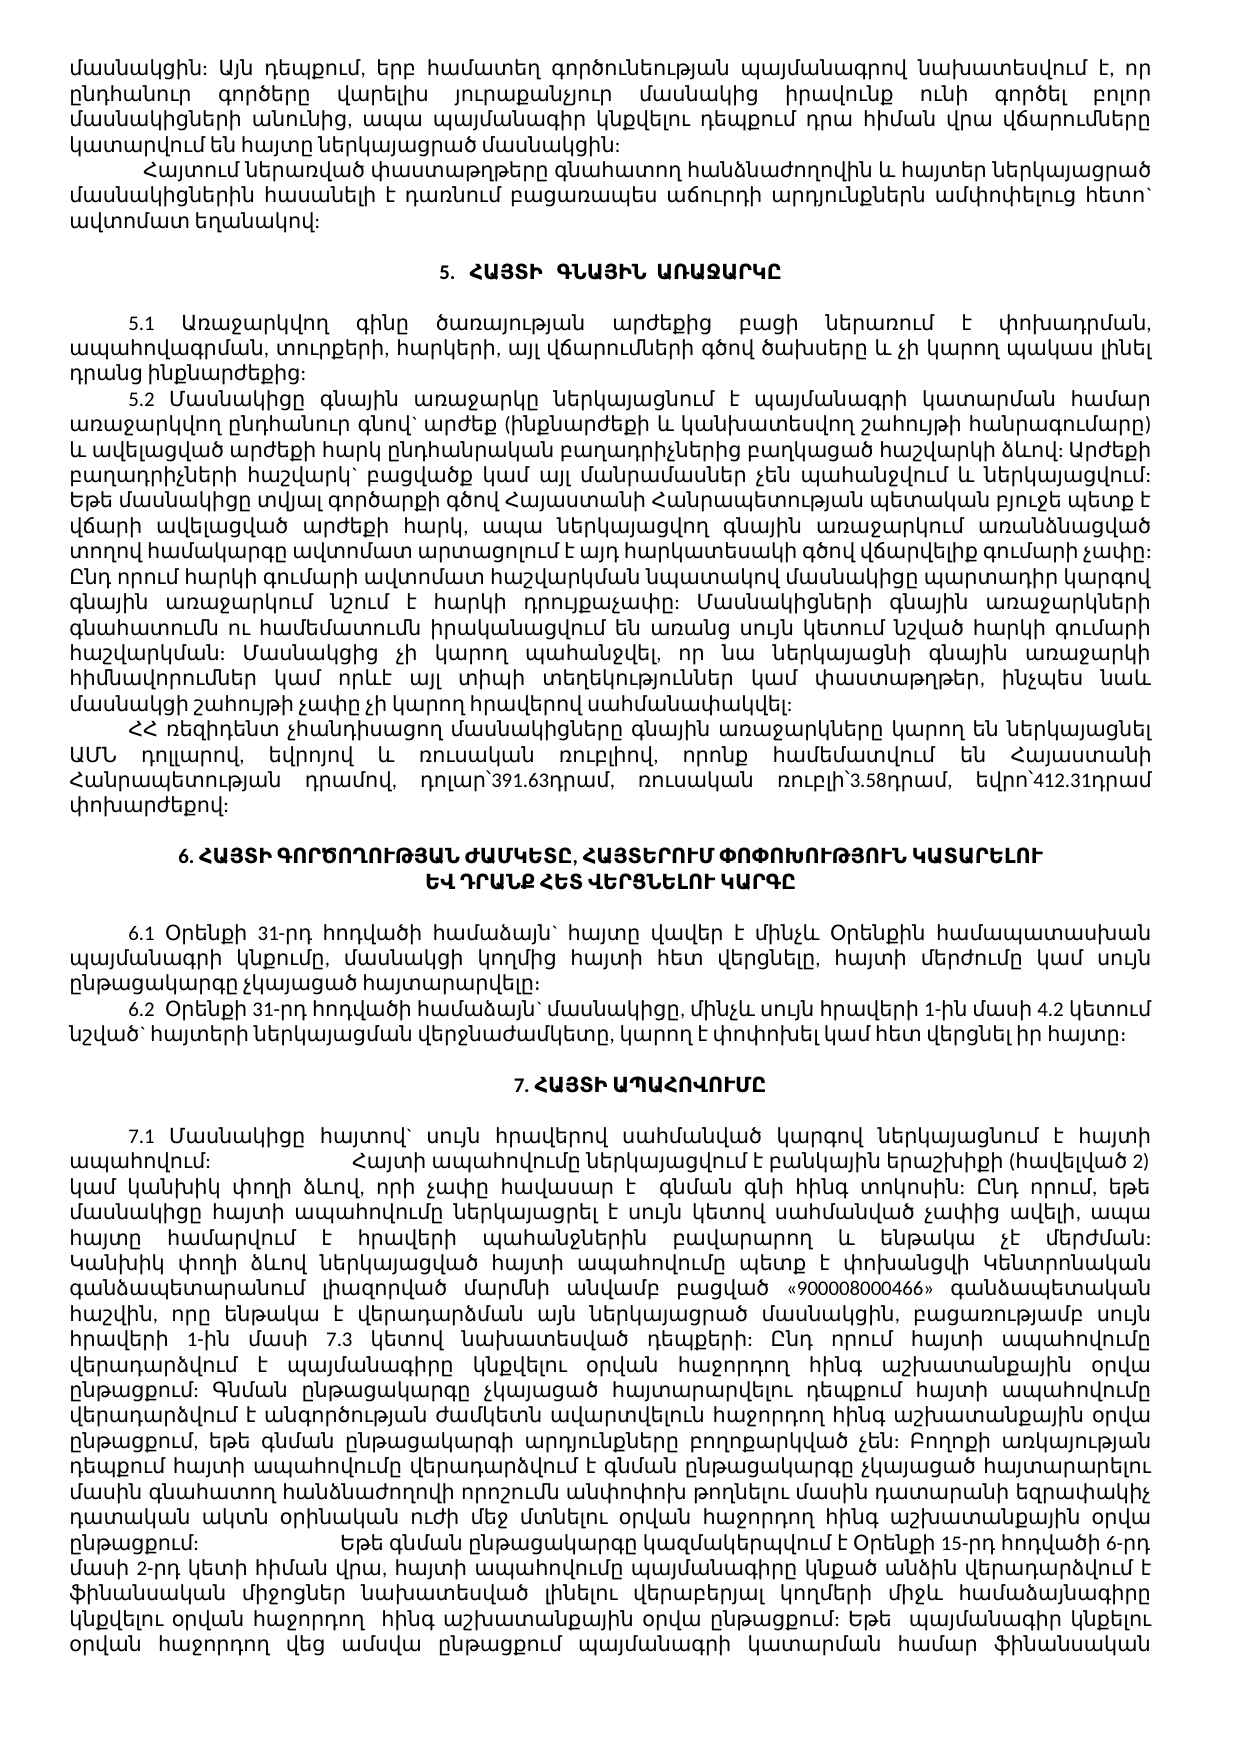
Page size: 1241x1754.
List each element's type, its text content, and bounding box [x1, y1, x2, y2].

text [69, 1123, 1152, 1657]
text 5. ՀԱՅՏԻ ԳՆԱՅԻՆ ԱՌԱՋԱՐԿԸ [69, 259, 1152, 284]
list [69, 56, 1152, 157]
text ԵՎ ԴՐԱՆՔ ՀԵՏ ՎԵՐՑՆԵԼՈՒ ԿԱՐԳԸ [69, 869, 1152, 894]
text 6.2 Օրենքի 31-րդ հոդվածի համաձայն` մասնակիցը, մինչև սույն հրավերի 1-ին մասի 4.2 կետում նշված` հայտերի ներկայացման վերջնաժամկետը, կարող է փոփոխել կամ հետ վերցնել իր հայտը։ [69, 996, 1152, 1047]
text 7. ՀԱՅՏԻ ԱՊԱՀՈՎՈՒՄԸ [69, 1072, 1152, 1098]
text 5.1 Առաջարկվող գինը ծառայության արժեքից բացի ներառում է փոխադրման, ապահովագրման, տուրքերի, հարկերի, այլ վճարումների գծով ծախսերը և չի կարող պակաս լինել դրանց ինքնարժեքից: [69, 310, 1152, 386]
text Հայտում ներառված փաստաթղթերը գնահատող հանձնաժողովին և հայտեր ներկայացրած մասնակիցներին հասանելի է դառնում բացառապես աճուրդի արդյունքներն ամփոփելուց հետո` ավտոմատ եղանակով: [69, 157, 1152, 233]
text 6.1 Օրենքի 31-րդ հոդվածի համաձայն` հայտը վավեր է մինչև Օրենքին համապատասխան պայմանագրի կնքումը, մասնակցի կողմից հայտի հետ վերցնելը, հայտի մերժումը կամ սույն ընթացակարգը չկայացած հայտարարվելը։ [69, 920, 1152, 996]
text 5.2 Մասնակիցը գնային առաջարկը ներկայացնում է պայմանագրի կատարման համար առաջարկվող ընդհանուր գնով` արժեք (ինքնարժեքի և կանխատեսվող շահույթի հանրագումարը) և ավելացված արժեքի հարկ ընդհանրական բաղադրիչներից բաղկացած հաշվարկի ձևով: Արժեքի բաղադրիչների հաշվարկ` բացվածք կամ այլ մանրամասներ չեն պահանջվում և ներկայացվում: Եթե մասնակիցը տվյալ գործարքի գծով Հայաստանի Հանրապետության պետական բյուջե պետք է վճարի ավելացված արժեքի հարկ, ապա ներկայացվող գնային առաջարկում առանձնացված տողով համակարգը ավտոմատ արտացոլում է այդ հարկատեսակի գծով վճարվելիք գումարի չափը: Ընդ որում հարկի գումարի ավտոմատ հաշվարկման նպատակով մասնակիցը պարտադիր կարգով գնային առաջարկում նշում է հարկի դրույքաչափը: Մասնակիցների գնային առաջարկների գնահատումն ու համեմատումն իրականացվում են առանց սույն կետում նշված հարկի գումարի հաշվարկման: Մասնակցից չի կարող պահանջվել, որ նա ներկայացնի գնային առաջարկի հիմնավորումներ կամ որևէ այլ տիպի տեղեկություններ կամ փաստաթղթեր, ինչպես նաև մասնակցի շահույթի չափը չի կարող հրավերով սահմանափակվել: [69, 386, 1152, 716]
text 6. ՀԱՅՏԻ ԳՈՐԾՈՂՈՒԹՅԱՆ ԺԱՄԿԵՏԸ, ՀԱՅՏԵՐՈՒՄ ՓՈՓՈԽՈՒԹՅՈՒՆ ԿԱՏԱՐԵԼՈՒ [69, 843, 1152, 869]
text ՀՀ ռեզիդենտ չհանդիսացող մասնակիցները գնային առաջարկները կարող են ներկայացնել ԱՄՆ դոլլարով, եվրոյով և ռուսական ռուբլիով, որոնք համեմատվում են Հայաստանի Հանրապետության դրամով, դոլար՝391.63դրամ, ռուսական ռուբլի՝3.58դրամ, եվրո՝412.31դրամ փոխարժեքով: [69, 716, 1152, 818]
